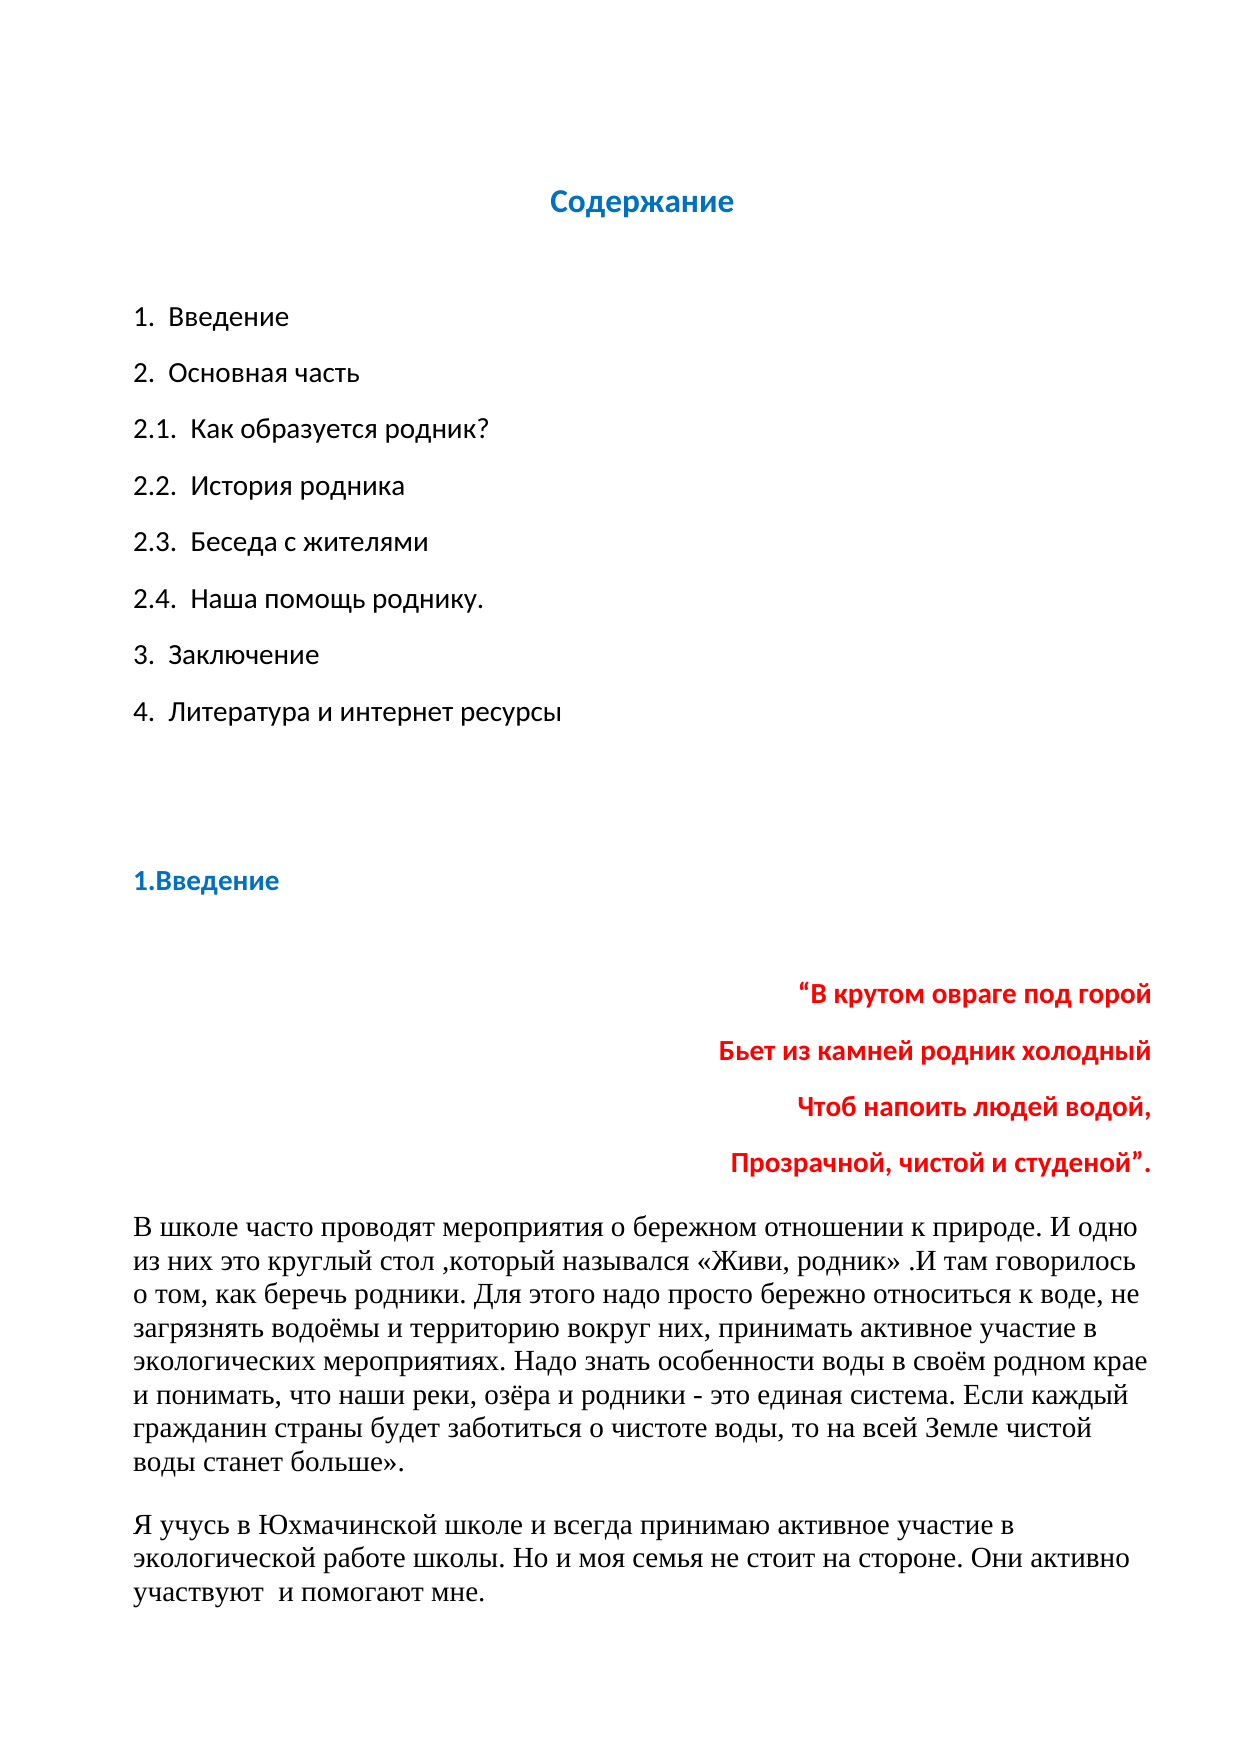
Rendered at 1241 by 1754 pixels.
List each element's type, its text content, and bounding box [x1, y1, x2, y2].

text В школе часто проводят мероприятия о бережном отношении к природе. И одно из них это круглый стол ,который назывался «Живи, родник» .И там говорилось о том, как беречь родники. Для этого надо просто бережно относиться к воде, не загрязнять водоёмы и территорию вокруг них, принимать активное участие в экологических мероприятиях. Надо знать особенности воды в своём родном крае и понимать, что наши реки, озёра и родники - это единая система. Если каждый гражданин страны будет заботиться о чистоте воды, то на всей Земле чистой воды станет больше». [133, 1209, 1152, 1478]
text 1.Введение [133, 862, 1152, 898]
text 1. Введение [133, 298, 1152, 333]
text “В крутом овраге под горой [133, 975, 1152, 1011]
text 2.1. Как образуется родник? [133, 411, 1152, 446]
text 2.3. Беседа с жителями [133, 523, 1152, 559]
text 4. Литература и интернет ресурсы [133, 693, 1152, 728]
text 2.2. История родника [133, 467, 1152, 503]
text Прозрачной, чистой и студеной”. [133, 1144, 1152, 1180]
text 2. Основная часть [133, 354, 1152, 390]
text Я учусь в Юхмачинской школе и всегда принимаю активное участие в экологической работе школы. Но и моя семья не стоит на стороне. Они активно участвуют и помогают мне. [133, 1507, 1152, 1607]
text 3. Заключение [133, 636, 1152, 672]
text Бьет из камней родник холодный [133, 1032, 1152, 1067]
text 2.4. Наша помощь роднику. [133, 580, 1152, 616]
text Чтоб напоить людей водой, [133, 1088, 1152, 1124]
text Содержание [133, 180, 1152, 220]
